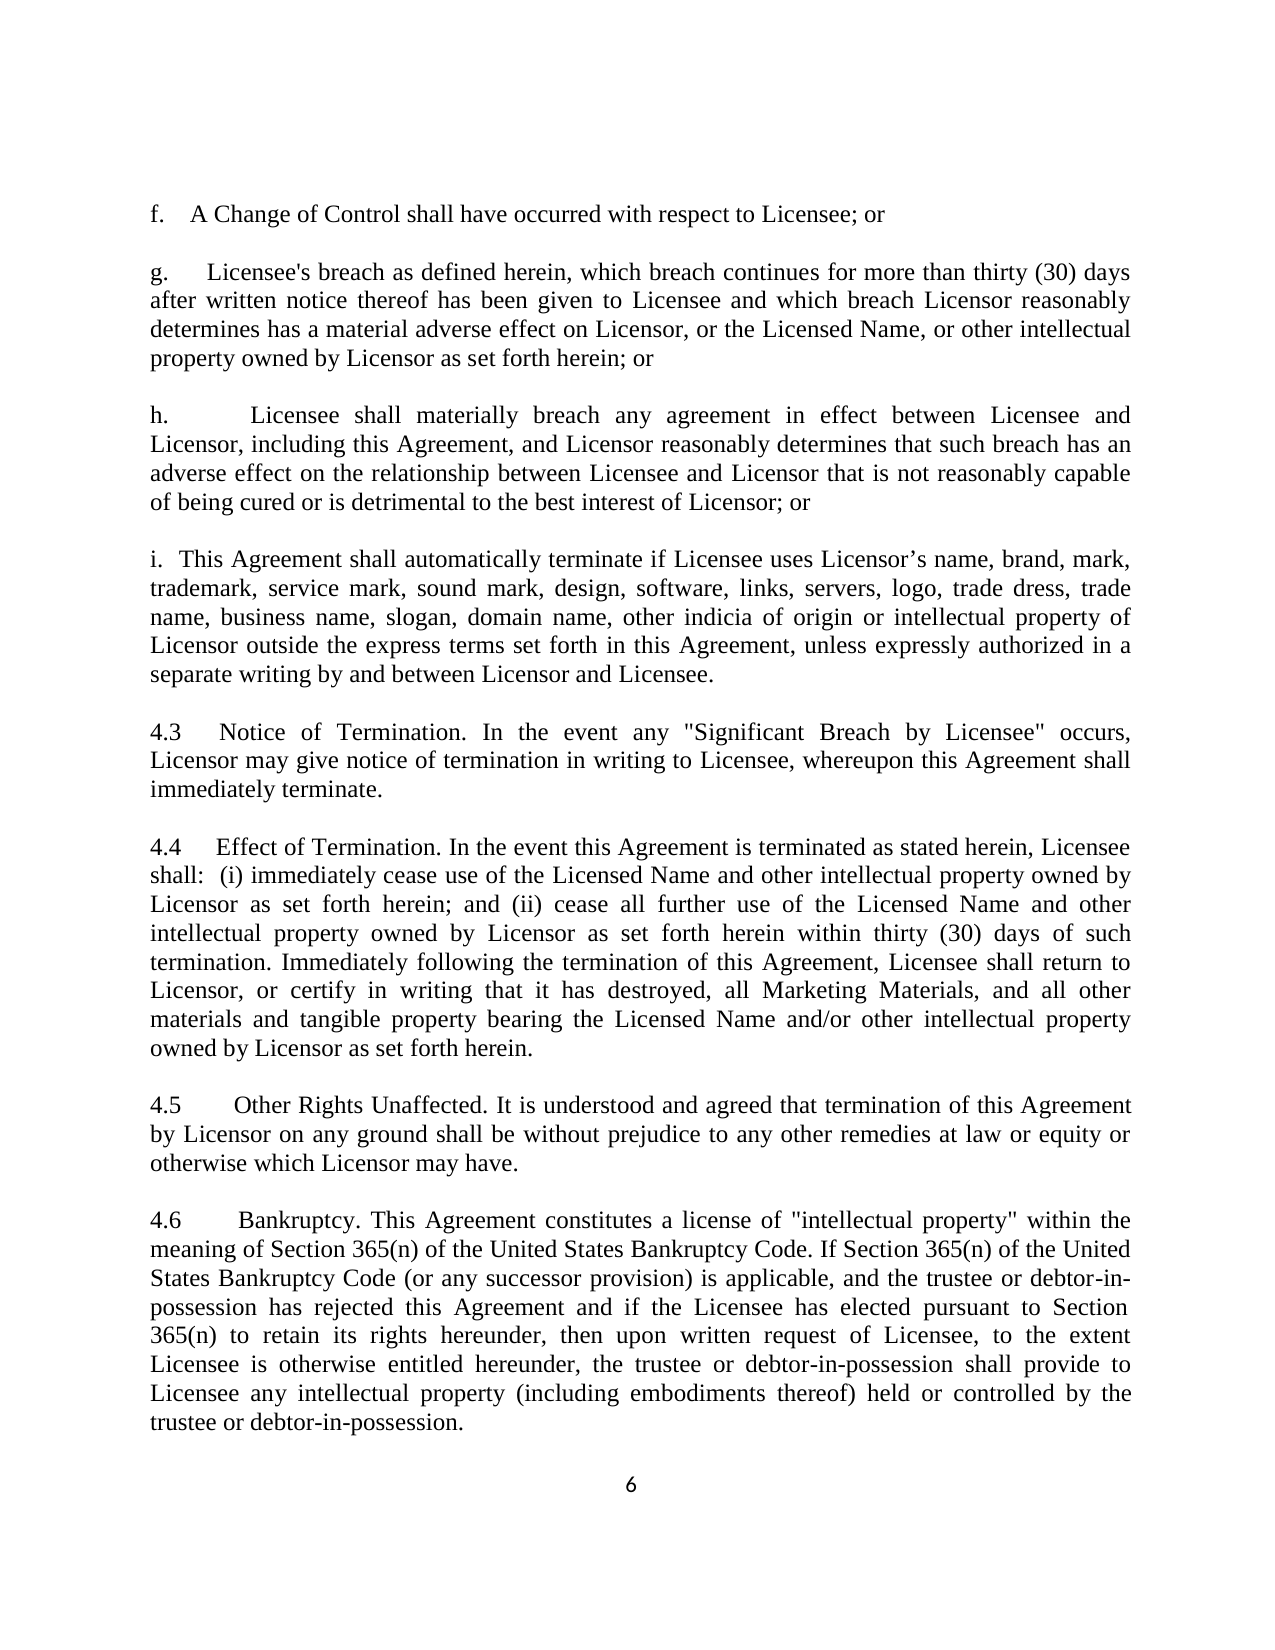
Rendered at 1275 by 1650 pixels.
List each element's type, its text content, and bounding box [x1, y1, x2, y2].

text f. A Change of Control shall have occurred with respect to Licensee; or [150, 199, 1133, 228]
text g. Licensee's breach as defined herein, which breach continues for more than thirty (30) days after written notice thereof has been given to Licensee and which breach Licensor reasonably determines has a material adverse effect on Licensor, or the Licensed Name, or other intellectual property owned by Licensor as set forth herein; or [150, 257, 1131, 372]
text 4.5 Other Rights Unaffected. It is understood and agreed that termination of this Agreement by Licensor on any ground shall be without prejudice to any other remedies at law or equity or otherwise which Licensor may have. [150, 1091, 1131, 1177]
text h. Licensee shall materially breach any agreement in effect between Licensee and Licensor, including this Agreement, and Licensor reasonably determines that such breach has an adverse effect on the relationship between Licensee and Licensor that is not reasonably capable of being cured or is detrimental to the best interest of Licensor; or [150, 400, 1131, 515]
text i. This Agreement shall automatically terminate if Licensee uses Licensor’s name, brand, mark, trademark, service mark, sound mark, design, software, links, servers, logo, trade dress, trade name, business name, slogan, domain name, other indicia of origin or intellectual property of Licensor outside the express terms set forth in this Agreement, unless expressly authorized in a separate writing by and between Licensor and Licensee. [150, 544, 1131, 688]
text 4.6 Bankruptcy. This Agreement constitutes a license of "intellectual property" within the meaning of Section 365(n) of the United States Bankruptcy Code. If Section 365(n) of the United States Bankruptcy Code (or any successor provision) is applicable, and the trustee or debtor-in- possession has rejected this Agreement and if the Licensee has elected pursuant to Section [150, 1206, 1132, 1321]
text 4.3 Notice of Termination. In the event any "Significant Breach by Licensee" occurs, Licensor may give notice of termination in writing to Licensee, whereupon this Agreement shall immediately terminate. [150, 717, 1131, 803]
text 4.4 Effect of Termination. In the event this Agreement is terminated as stated herein, Licensee shall: (i) immediately cease use of the Licensed Name and other intellectual property owned by Licensor as set forth herein; and (ii) cease all further use of the Licensed Name and other intellectual property owned by Licensor as set forth herein within thirty (30) days of such termination. Immediately following the termination of this Agreement, Licensee shall return to Licensor, or certify in writing that it has destroyed, all Marketing Materials, and all other materials and tangible property bearing the Licensed Name and/or other intellectual property owned by Licensor as set forth herein. [150, 832, 1131, 1062]
text 365(n) to retain its rights hereunder, then upon written request of Licensee, to the extent Licensee is otherwise entitled hereunder, the trustee or debtor-in-possession shall provide to Licensee any intellectual property (including embodiments thereof) held or controlled by the trustee or debtor-in-possession. [150, 1321, 1132, 1436]
